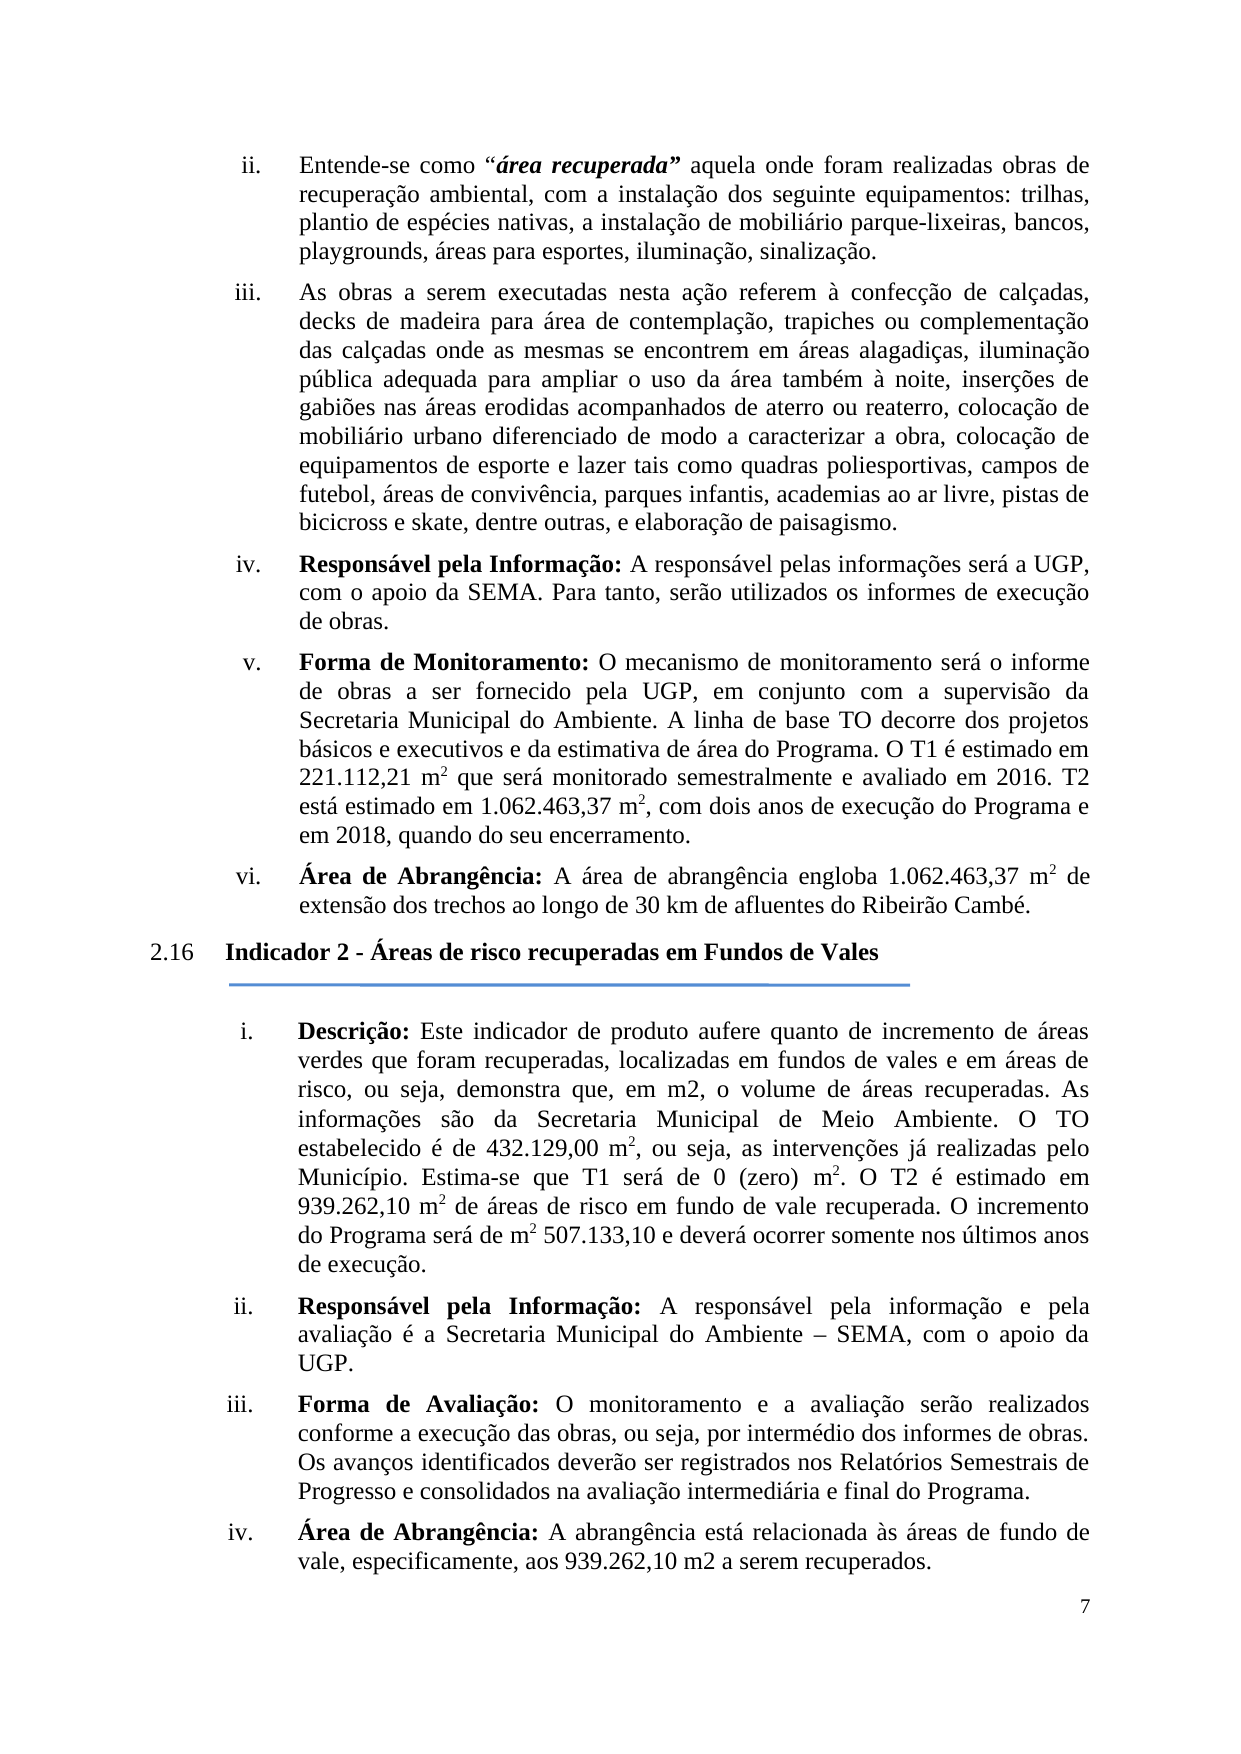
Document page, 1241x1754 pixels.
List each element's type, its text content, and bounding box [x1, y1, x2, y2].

text 2.16 Indicador 2 - Áreas de risco recuperadas em Fundos de Vales [150, 937, 1090, 966]
list Entende-se como “área recuperada” aquela onde foram realizadas obras de recuperação ambiental, com a instalação dos seguinte equipamentos: trilhas, plantio de espécies nativas, a instalação de mobiliário parque-lixeiras, bancos, playgrounds, áreas para esportes, iluminação, sinalização. [261, 150, 1090, 265]
list Responsável pela Informação: A responsável pelas informações será a UGP, com o apoio da SEMA. Para tanto, serão utilizados os informes de execução de obras. [261, 549, 1090, 635]
list Descrição: Este indicador de produto aufere quanto de incremento de áreas verdes que foram recuperadas, localizadas em fundos de vales e em áreas de risco, ou seja, demonstra que, em m2, o volume de áreas recuperadas. As informações são da Secretaria Municipal de Meio Ambiente. O TO estabelecido é de 432.129,00 m2, ou seja, as intervenções já realizadas pelo Município. Estima-se que T1 será de 0 (zero) m2. O T2 é estimado em 939.262,10 m2 de áreas de risco em fundo de vale recuperada. O incremento do Programa será de m2 507.133,10 e deverá ocorrer somente nos últimos anos de execução. [253, 1016, 1090, 1278]
list Forma de Avaliação: O monitoramento e a avaliação serão realizados conforme a execução das obras, ou seja, por intermédio dos informes de obras. Os avanços identificados deverão ser registrados nos Relatórios Semestrais de Progresso e consolidados na avaliação intermediária e final do Programa. [253, 1389, 1090, 1504]
list Forma de Monitoramento: O mecanismo de monitoramento será o informe de obras a ser fornecido pela UGP, em conjunto com a supervisão da Secretaria Municipal do Ambiente. A linha de base TO decorre dos projetos básicos e executivos e da estimativa de área do Programa. O T1 é estimado em 221.112,21 m2 que será monitorado semestralmente e avaliado em 2016. T2 está estimado em 1.062.463,37 m2, com dois anos de execução do Programa e em 2018, quando do seu encerramento. [261, 647, 1090, 849]
list Responsável pela Informação: A responsável pela informação e pela avaliação é a Secretaria Municipal do Ambiente – SEMA, com o apoio da UGP. [253, 1291, 1090, 1377]
list As obras a serem executadas nesta ação referem à confecção de calçadas, decks de madeira para área de contemplação, trapiches ou complementação das calçadas onde as mesmas se encontrem em áreas alagadiças, iluminação pública adequada para ampliar o uso da área também à noite, inserções de gabiões nas áreas erodidas acompanhados de aterro ou reaterro, colocação de mobiliário urbano diferenciado de modo a caracterizar a obra, colocação de equipamentos de esporte e lazer tais como quadras poliesportivas, campos de futebol, áreas de convivência, parques infantis, academias ao ar livre, pistas de bicicross e skate, dentre outras, e elaboração de paisagismo. [261, 277, 1090, 536]
list Área de Abrangência: A abrangência está relacionada às áreas de fundo de vale, especificamente, aos 939.262,10 m2 a serem recuperados. [253, 1517, 1090, 1574]
list Área de Abrangência: A área de abrangência engloba 1.062.463,37 m2 de extensão dos trechos ao longo de 30 km de afluentes do Ribeirão Cambé. [261, 861, 1090, 919]
